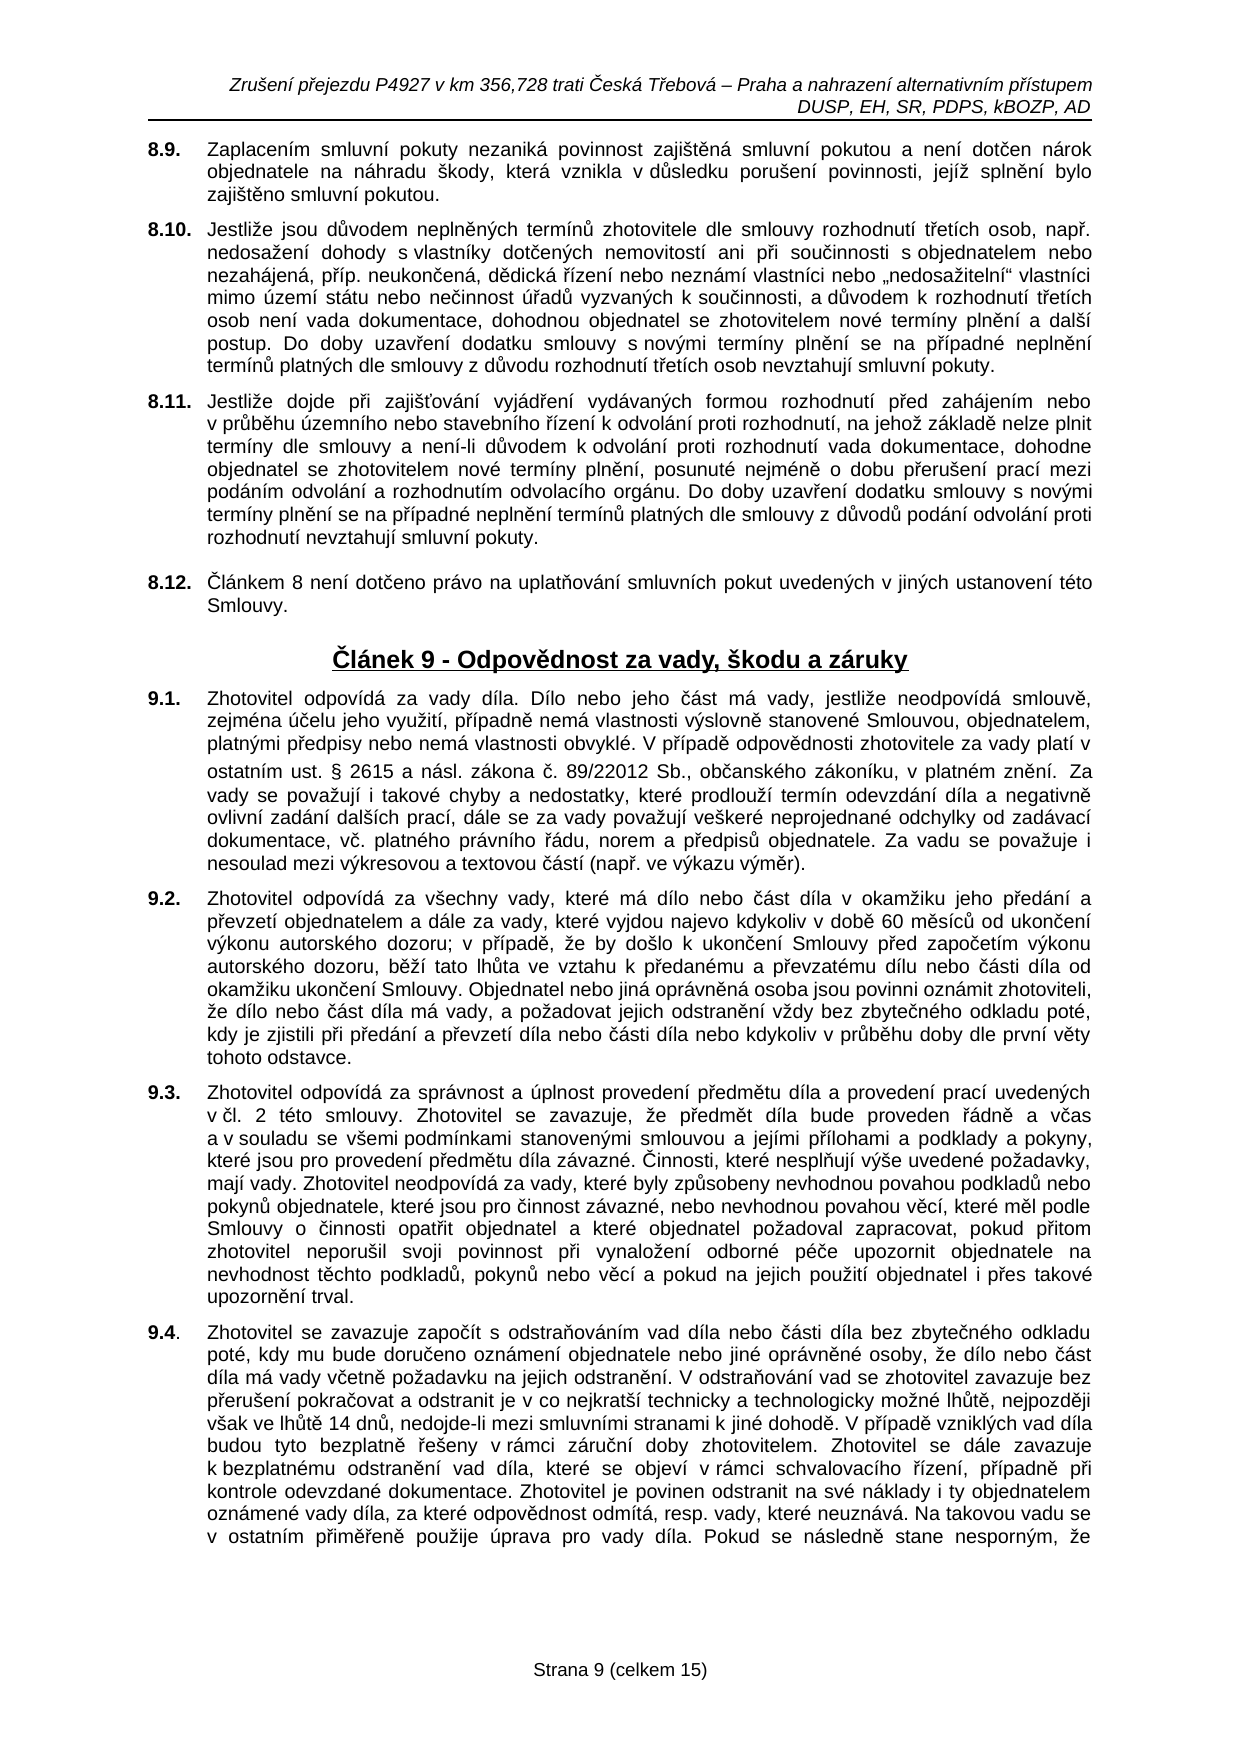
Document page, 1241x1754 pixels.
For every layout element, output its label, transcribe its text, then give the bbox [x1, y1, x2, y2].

subtitle 9.1. Zhotovitel odpovídá za vady díla. Dílo nebo jeho část má vady, jestliže neodpovídá smlouvě, zejména účelu jeho využití, případně nemá vlastnosti výslovně stanovené Smlouvou, objednatelem, platnými předpisy nebo nemá vlastnosti obvyklé. V případě odpovědnosti zhotovitele za vady platí v ostatním ust. § 2615 a násl. zákona č. 89/22012 Sb., občanského zákoníku, v platném znění. Za vady se považují i takové chyby a nedostatky, které prodlouží termín odevzdání díla a negativně ovlivní zadání dalších prací, dále se za vady považují veškeré neprojednané odchylky od zadávací dokumentace, vč. platného právního řádu, norem a předpisů objednatele. Za vadu se považuje i nesoulad mezi výkresovou a textovou částí (např. ve výkazu výměr). [148, 687, 1092, 874]
subtitle 9.2. Zhotovitel odpovídá za všechny vady, které má dílo nebo část díla v okamžiku jeho předání a převzetí objednatelem a dále za vady, které vyjdou najevo kdykoliv v době 60 měsíců od ukončení výkonu autorského dozoru; v případě, že by došlo k ukončení Smlouvy před započetím výkonu autorského dozoru, běží tato lhůta ve vztahu k předanému a převzatému dílu nebo části díla od okamžiku ukončení Smlouvy. Objednatel nebo jiná oprávněná osoba jsou povinni oznámit zhotoviteli, že dílo nebo část díla má vady, a požadovat jejich odstranění vždy bez zbytečného odkladu poté, kdy je zjistili při předání a převzetí díla nebo části díla nebo kdykoliv v průběhu doby dle první věty tohoto odstavce. [148, 887, 1092, 1068]
subtitle 9.3. Zhotovitel odpovídá za správnost a úplnost provedení předmětu díla a provedení prací uvedených v čl. 2 této smlouvy. Zhotovitel se zavazuje, že předmět díla bude proveden řádně a včas a v souladu se všemi podmínkami stanovenými smlouvou a jejími přílohami a podklady a pokyny, které jsou pro provedení předmětu díla závazné. Činnosti, které nesplňují výše uvedené požadavky, mají vady. Zhotovitel neodpovídá za vady, které byly způsobeny nevhodnou povahou podkladů nebo pokynů objednatele, které jsou pro činnost závazné, nebo nevhodnou povahou věcí, které měl podle Smlouvy o činnosti opatřit objednatel a které objednatel požadoval zapracovat, pokud přitom zhotovitel neporušil svoji povinnost při vynaložení odborné péče upozornit objednatele na nevhodnost těchto podkladů, pokynů nebo věcí a pokud na jejich použití objednatel i přes takové upozornění trval. [148, 1081, 1092, 1308]
text 8.9. Zaplacením smluvní pokuty nezaniká povinnost zajištěná smluvní pokutou a není dotčen nárok objednatele na náhradu škody, která vznikla v důsledku porušení povinnosti, jejíž splnění bylo zajištěno smluvní pokutou. [148, 137, 1092, 206]
text 8.12. Článkem 8 není dotčeno právo na uplatňování smluvních pokut uvedených v jiných ustanovení této Smlouvy. [148, 571, 1092, 617]
subtitle Článek 9 - Odpovědnost za vady, škodu a záruky [148, 645, 1092, 674]
text 8.10. Jestliže jsou důvodem neplněných termínů zhotovitele dle smlouvy rozhodnutí třetích osob, např. nedosažení dohody s vlastníky dotčených nemovitostí ani při součinnosti s objednatelem nebo nezahájená, příp. neukončená, dědická řízení nebo neznámí vlastníci nebo „nedosažitelní“ vlastníci mimo území státu nebo nečinnost úřadů vyzvaných k součinnosti, a důvodem k rozhodnutí třetích osob není vada dokumentace, dohodnou objednatel se zhotovitelem nové termíny plnění a další postup. Do doby uzavření dodatku smlouvy s novými termíny plnění se na případné neplnění termínů platných dle smlouvy z důvodu rozhodnutí třetích osob nevztahují smluvní pokuty. [148, 218, 1092, 377]
text 8.11. Jestliže dojde při zajišťování vyjádření vydávaných formou rozhodnutí před zahájením nebo v průběhu územního nebo stavebního řízení k odvolání proti rozhodnutí, na jehož základě nelze plnit termíny dle smlouvy a není-li důvodem k odvolání proti rozhodnutí vada dokumentace, dohodne objednatel se zhotovitelem nové termíny plnění, posunuté nejméně o dobu přerušení prací mezi podáním odvolání a rozhodnutím odvolacího orgánu. Do doby uzavření dodatku smlouvy s novými termíny plnění se na případné neplnění termínů platných dle smlouvy z důvodů podání odvolání proti rozhodnutí nevztahují smluvní pokuty. [148, 389, 1092, 548]
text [148, 1321, 1092, 1548]
